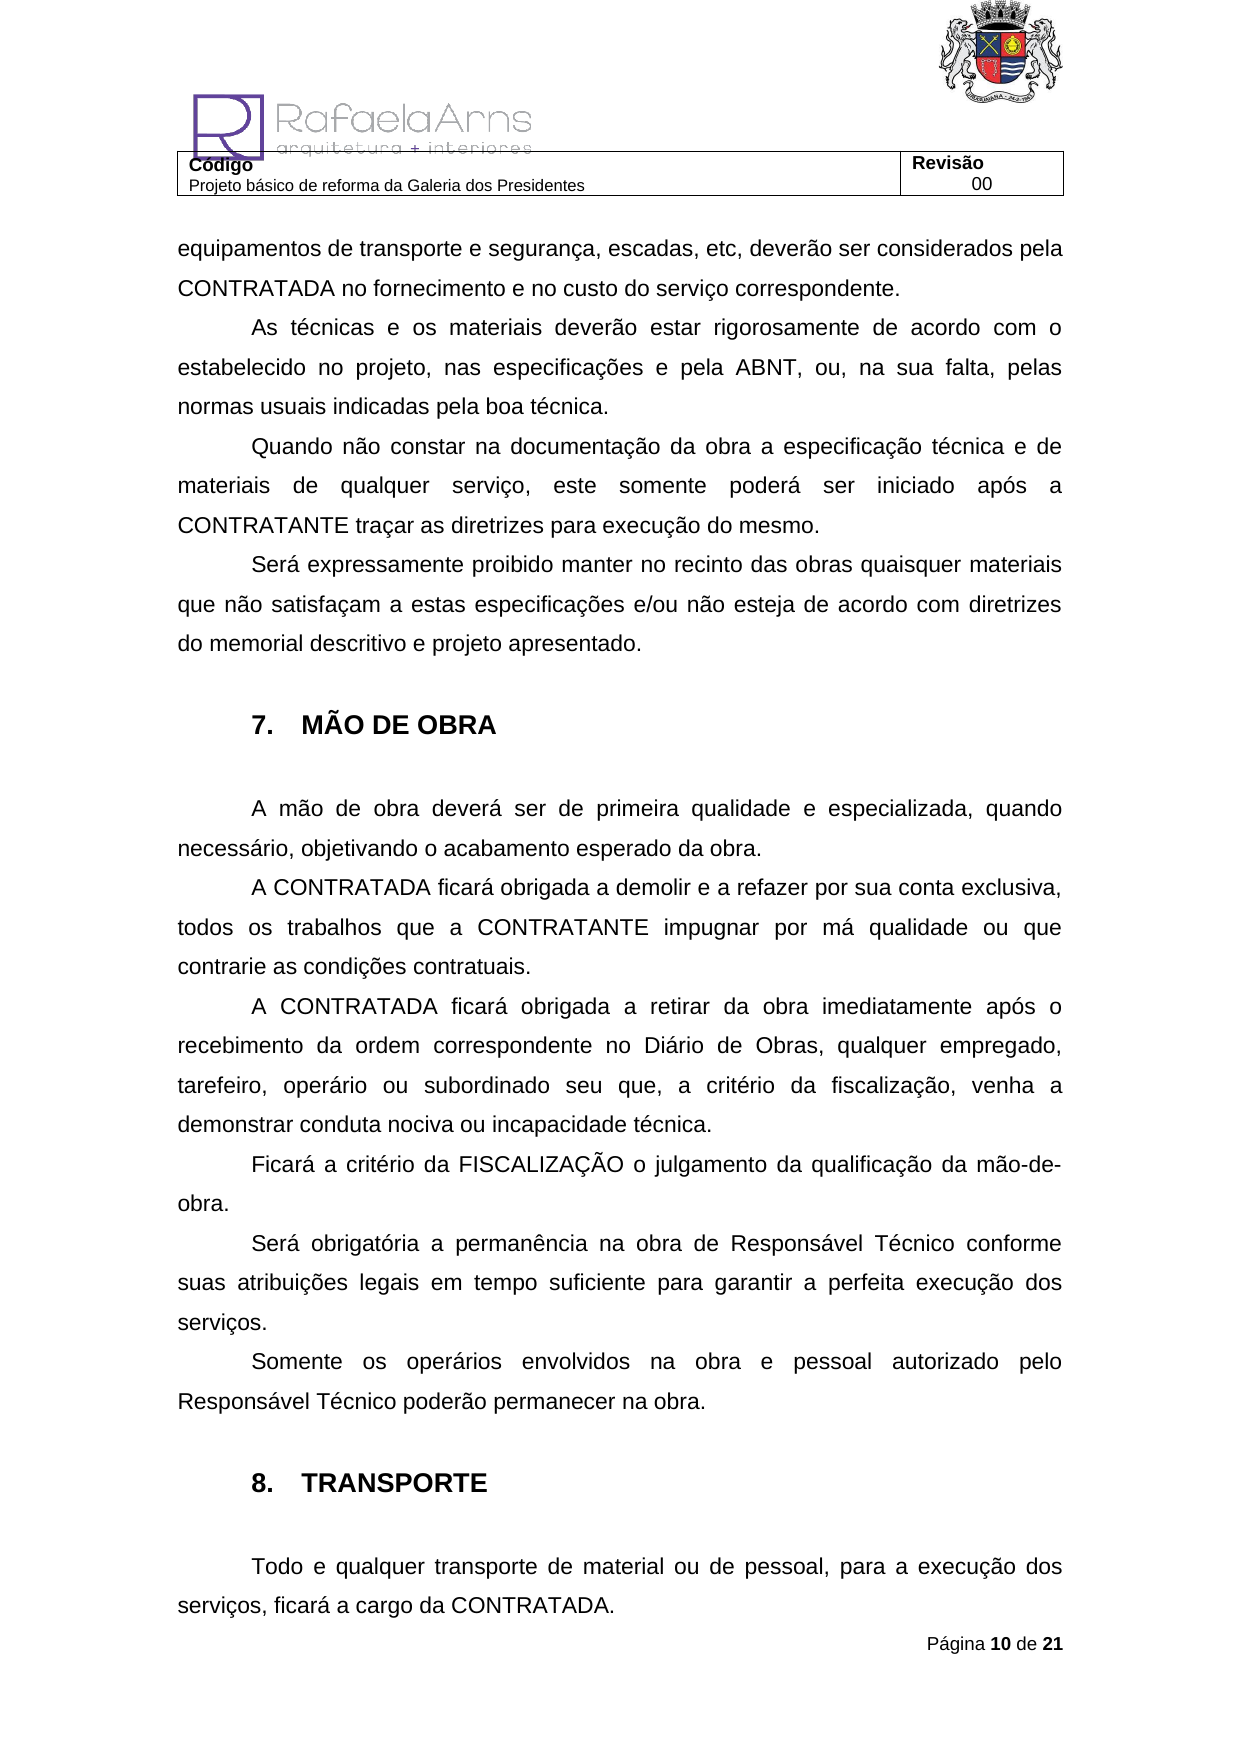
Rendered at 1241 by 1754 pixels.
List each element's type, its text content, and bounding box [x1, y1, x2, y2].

text A mão de obra deverá ser de primeira qualidade e especializada, quando necessário, objetivando o acabamento esperado da obra. [177, 795, 1063, 861]
subtitle MÃO DE OBRA [177, 709, 1063, 740]
picture [187, 86, 560, 151]
text Será expressamente proibido manter no recinto das obras quaisquer materiais que não satisfaçam a estas especificações e/ou não esteja de acordo com diretrizes do memorial descritivo e projeto apresentado. [177, 551, 1063, 656]
text A CONTRATADA ficará obrigada a retirar da obra imediatamente após o recebimento da ordem correspondente no Diário de Obras, qualquer empregado, tarefeiro, operário ou subordinado seu que, a critério da fiscalização, venha a demonstrar conduta nociva ou incapacidade técnica. [177, 993, 1063, 1138]
picture [938, 0, 1063, 103]
text A CONTRATADA ficará obrigada a demolir e a refazer por sua conta exclusiva, todos os trabalhos que a CONTRATANTE impugnar por má qualidade ou que contrarie as condições contratuais. [177, 874, 1063, 980]
text Somente os operários envolvidos na obra e pessoal autorizado pelo Responsável Técnico poderão permanecer na obra. [177, 1348, 1063, 1414]
text Ficará a critério da FISCALIZAÇÃO o julgamento da qualificação da mão-de-obra. [177, 1151, 1063, 1217]
text Todo e qualquer transporte de material ou de pessoal, para a execução dos serviços, ficará a cargo da CONTRATADA. [177, 1553, 1063, 1619]
text As técnicas e os materiais deverão estar rigorosamente de acordo com o estabelecido no projeto, nas especificações e pela ABNT, ou, na sua falta, pelas normas usuais indicadas pela boa técnica. [177, 314, 1063, 419]
text Quando não constar na documentação da obra a especificação técnica e de materiais de qualquer serviço, este somente poderá ser iniciado após a CONTRATANTE traçar as diretrizes para execução do mesmo. [177, 433, 1063, 538]
subtitle TRANSPORTE [177, 1467, 1063, 1498]
picture [187, 152, 560, 163]
text Será obrigatória a permanência na obra de Responsável Técnico conforme suas atribuições legais em tempo suficiente para garantir a perfeita execução dos serviços. [177, 1230, 1063, 1335]
